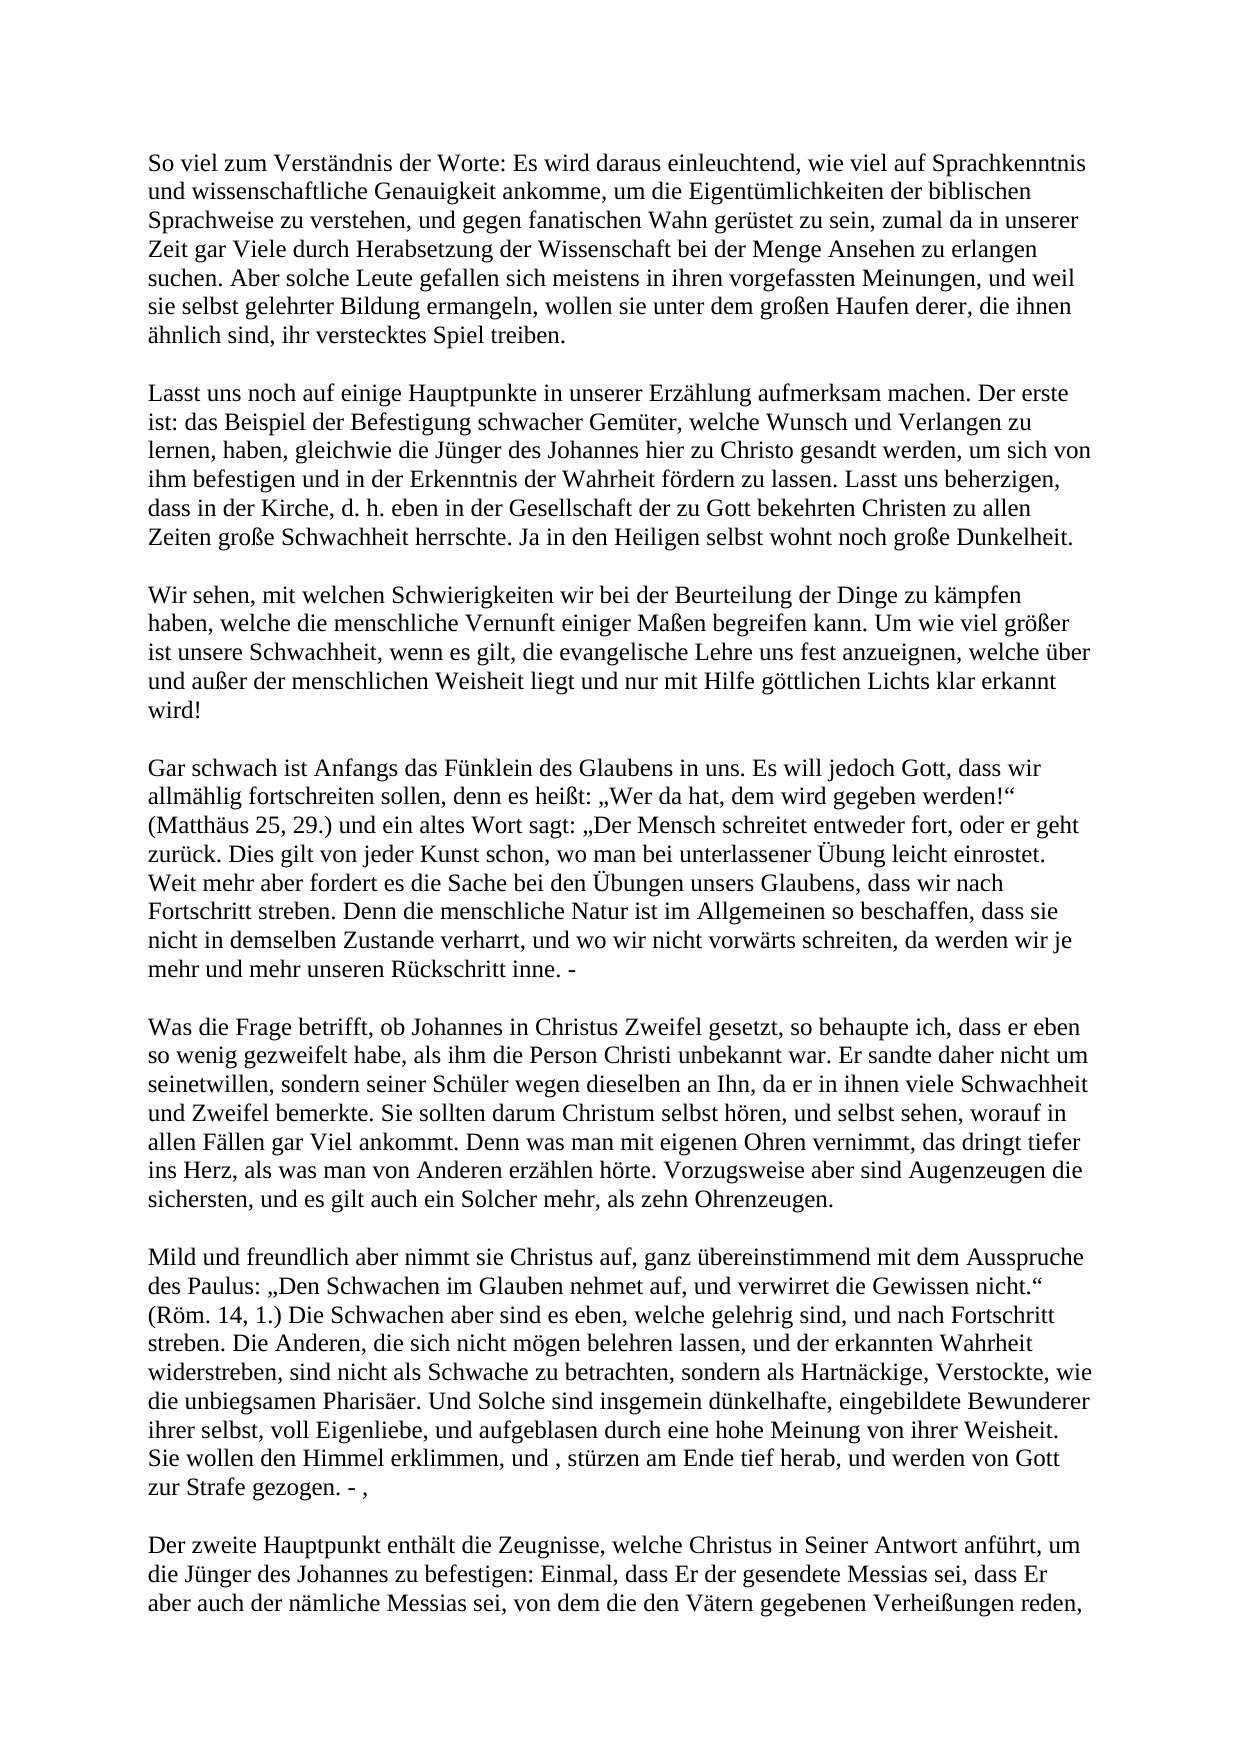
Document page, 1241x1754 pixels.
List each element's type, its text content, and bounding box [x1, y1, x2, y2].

text Wir sehen, mit welchen Schwierigkeiten wir bei der Beurteilung der Dinge zu kämpfen haben, welche die menschliche Vernunft einiger Maßen begreifen kann. Um wie viel größer ist unsere Schwachheit, wenn es gilt, die evangelische Lehre uns fest anzueignen, welche über und außer der menschlichen Weisheit liegt und nur mit Hilfe göttlichen Lichts klar erkannt wird! [148, 580, 1093, 723]
text Lasst uns noch auf einige Hauptpunkte in unserer Erzählung aufmerksam machen. Der erste ist: das Beispiel der Befestigung schwacher Gemüter, welche Wunsch und Verlangen zu lernen, haben, gleichwie die Jünger des Johannes hier zu Christo gesandt werden, um sich von ihm befestigen und in der Erkenntnis der Wahrheit fördern zu lassen. Lasst uns beherzigen, dass in der Kirche, d. h. eben in der Gesellschaft der zu Gott bekehrten Christen zu allen Zeiten große Schwachheit herrschte. Ja in den Heiligen selbst wohnt noch große Dunkelheit. [148, 378, 1093, 551]
text Was die Frage betrifft, ob Johannes in Christus Zweifel gesetzt, so behaupte ich, dass er eben so wenig gezweifelt habe, als ihm die Person Christi unbekannt war. Er sandte daher nicht um seinetwillen, sondern seiner Schüler wegen dieselben an Ihn, da er in ihnen viele Schwachheit und Zweifel bemerkte. Sie sollten darum Christum selbst hören, und selbst sehen, worauf in allen Fällen gar Viel ankommt. Denn was man mit eigenen Ohren vernimmt, das dringt tiefer ins Herz, als was man von Anderen erzählen hörte. Vorzugsweise aber sind Augenzeugen die sichersten, und es gilt auch ein Solcher mehr, als zehn Ohrenzeugen. [148, 1012, 1093, 1213]
text Gar schwach ist Anfangs das Fünklein des Glaubens in uns. Es will jedoch Gott, dass wir allmählig fortschreiten sollen, denn es heißt: „Wer da hat, dem wird gegeben werden!“ (Matthäus 25, 29.) und ein altes Wort sagt: „Der Mensch schreitet entweder fort, oder er geht zurück. Dies gilt von jeder Kunst schon, wo man bei unterlassener Übung leicht einrostet. Weit mehr aber fordert es die Sache bei den Übungen unsers Glaubens, dass wir nach Fortschritt streben. Denn die menschliche Natur ist im Allgemeinen so beschaffen, dass sie nicht in demselben Zustande verharrt, und wo wir nicht vorwärts schreiten, da werden wir je mehr und mehr unseren Rückschritt inne. - [148, 753, 1093, 983]
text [148, 1530, 1093, 1616]
text So viel zum Verständnis der Worte: Es wird daraus einleuchtend, wie viel auf Sprachkenntnis und wissenschaftliche Genauigkeit ankomme, um die Eigentümlichkeiten der biblischen Sprachweise zu verstehen, und gegen fanatischen Wahn gerüstet zu sein, zumal da in unserer Zeit gar Viele durch Herabsetzung der Wissenschaft bei der Menge Ansehen zu erlangen suchen. Aber solche Leute gefallen sich meistens in ihren vorgefassten Meinungen, und weil sie selbst gelehrter Bildung ermangeln, wollen sie unter dem großen Haufen derer, die ihnen ähnlich sind, ihr verstecktes Spiel treiben. [148, 148, 1093, 349]
text Mild und freundlich aber nimmt sie Christus auf, ganz übereinstimmend mit dem Ausspruche des Paulus: „Den Schwachen im Glauben nehmet auf, und verwirret die Gewissen nicht.“ (Röm. 14, 1.) Die Schwachen aber sind es eben, welche gelehrig sind, und nach Fortschritt streben. Die Anderen, die sich nicht mögen belehren lassen, und der erkannten Wahrheit widerstreben, sind nicht als Schwache zu betrachten, sondern als Hartnäckige, Verstockte, wie die unbiegsamen Pharisäer. Und Solche sind insgemein dünkelhafte, eingebildete Bewunderer ihrer selbst, voll Eigenliebe, und aufgeblasen durch eine hohe Meinung von ihrer Weisheit. Sie wollen den Himmel erklimmen, und , stürzen am Ende tief herab, und werden von Gott zur Strafe gezogen. - , [148, 1242, 1093, 1501]
